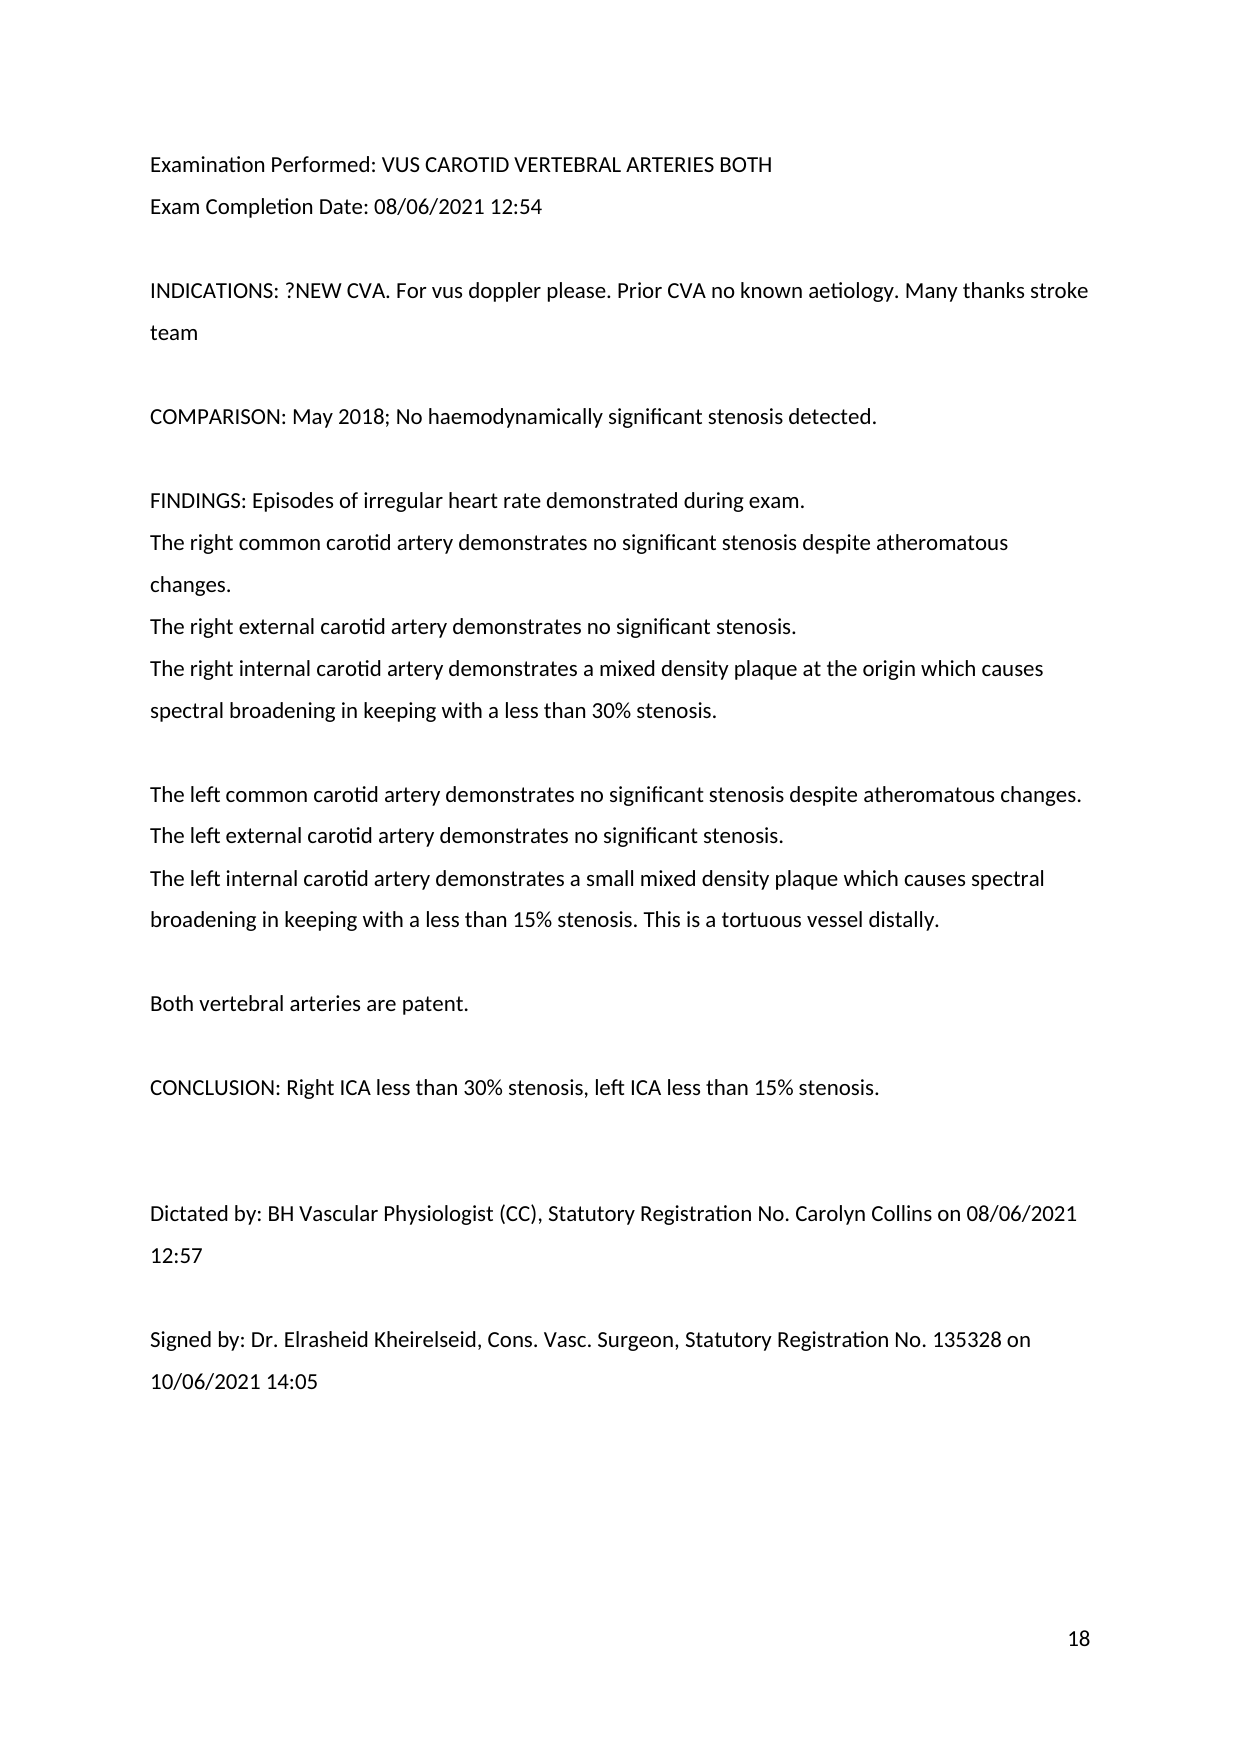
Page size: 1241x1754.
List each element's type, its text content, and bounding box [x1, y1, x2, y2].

text Examination Performed: VUS CAROTID VERTEBRAL ARTERIES BOTH Exam Completion Date: 08/06/2021 12:54 INDICATIONS: ?NEW CVA. For vus doppler please. Prior CVA no known aetiology. Many thanks stroke team COMPARISON: May 2018; No haemodynamically significant stenosis detected. FINDINGS: Episodes of irregular heart rate demonstrated during exam. The right common carotid artery demonstrates no significant stenosis despite atheromatous changes. The right external carotid artery demonstrates no significant stenosis. The right internal carotid artery demonstrates a mixed density plaque at the origin which causes spectral broadening in keeping with a less than 30% stenosis. The left common carotid artery demonstrates no significant stenosis despite atheromatous changes. The left external carotid artery demonstrates no significant stenosis. The left internal carotid artery demonstrates a small mixed density plaque which causes spectral broadening in keeping with a less than 15% stenosis. This is a tortuous vessel distally. Both vertebral arteries are patent. CONCLUSION: Right ICA less than 30% stenosis, left ICA less than 15% stenosis. Dictated by: BH Vascular Physiologist (CC), Statutory Registration No. Carolyn Collins on 08/06/2021 12:57 Signed by: Dr. Elrasheid Kheirelseid, Cons. Vasc. Surgeon, Statutory Registration No. 135328 on 10/06/2021 14:05 [150, 150, 1090, 1395]
